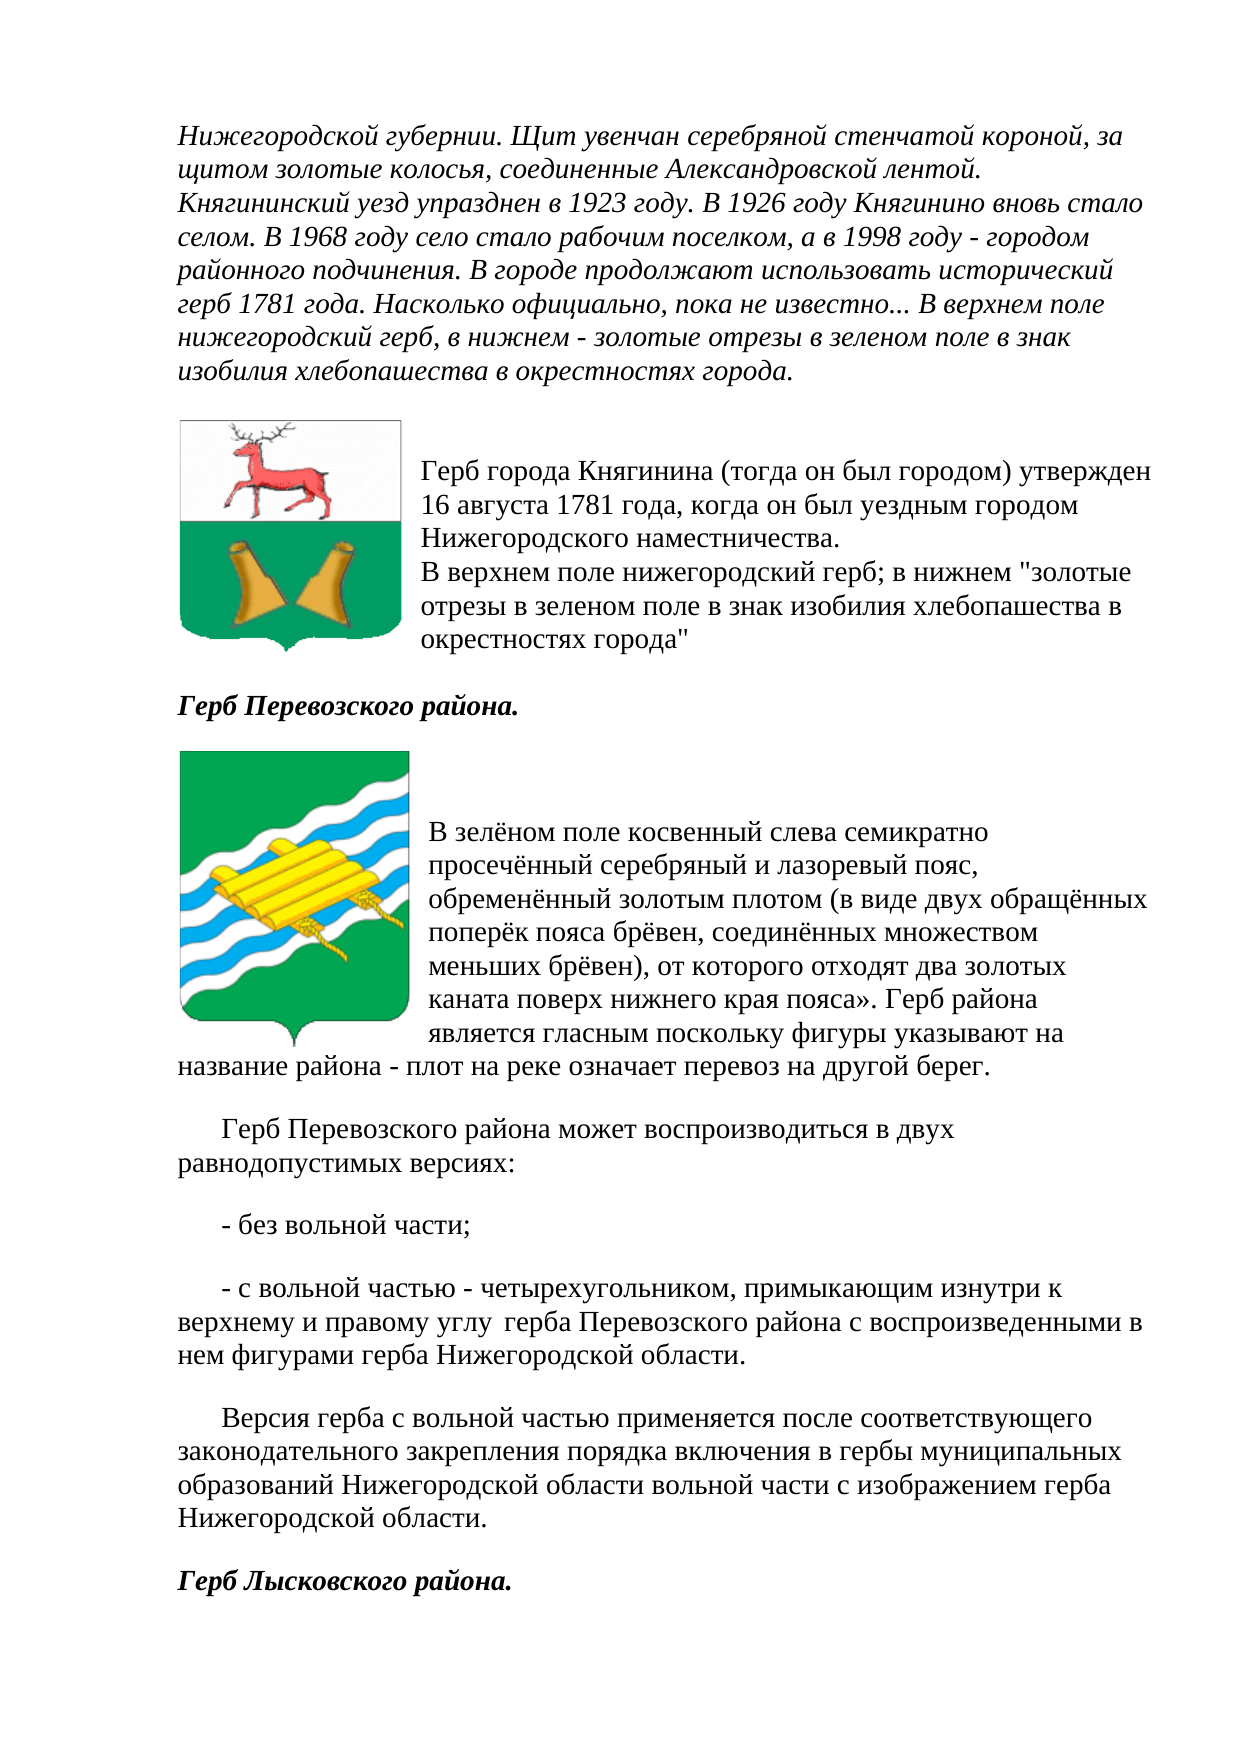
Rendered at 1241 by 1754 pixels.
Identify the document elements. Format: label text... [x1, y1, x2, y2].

text В зелёном поле косвенный слева семикратно просечённый серебряный и лазоревый пояс, обременённый золотым плотом (в виде двух обращённых поперёк пояса брёвен, соединённых множеством меньших брёвен), от которого отходят два золотых каната поверх нижнего края пояса». Герб района является гласным поскольку фигуры указывают на название района - плот на реке означает перевоз на другой берег. [177, 814, 1152, 1082]
text Княгининский уезд упразднен в 1923 году. В 1926 году Княгинино вновь стало селом. В 1968 году село стало рабочим поселком, а в 1998 году - городом районного подчинения. В городе продолжают использовать исторический герб 1781 года. Насколько официально, пока не известно... В верхнем поле нижегородский герб, в нижнем - золотые отрезы в зеленом поле в знак изобилия хлебопашества в окрестностях города. [177, 185, 1152, 386]
text - без вольной части; [177, 1207, 1152, 1241]
text Герб Лысковского района. [177, 1563, 1152, 1597]
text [177, 118, 1152, 185]
text Герб города Княгинина (тогда он был городом) утвержден 16 августа 1781 года, когда он был уездным городом Нижегородского наместничества. [402, 453, 1152, 554]
text Герб Перевозского района. [177, 688, 1152, 722]
text Герб Перевозского района может воспроизводиться в двух равнодопустимых версиях: [177, 1111, 1152, 1178]
text Версия герба с вольной частью применяется после соответствующего законодательного закрепления порядка включения в гербы муниципальных образований Нижегородской области вольной части с изображением герба Нижегородской области. [177, 1400, 1152, 1534]
text В верхнем поле нижегородский герб; в нижнем "золотые отрезы в зеленом поле в знак изобилия хлебопашества в окрестностях города" [177, 554, 1152, 655]
picture [179, 420, 402, 652]
text - с вольной частью - четырехугольником, примыкающим изнутри к верхнему и правому углу герба Перевозского района с воспроизведенными в нем фигурами герба Нижегородской области. [177, 1270, 1152, 1371]
picture [179, 751, 410, 1047]
